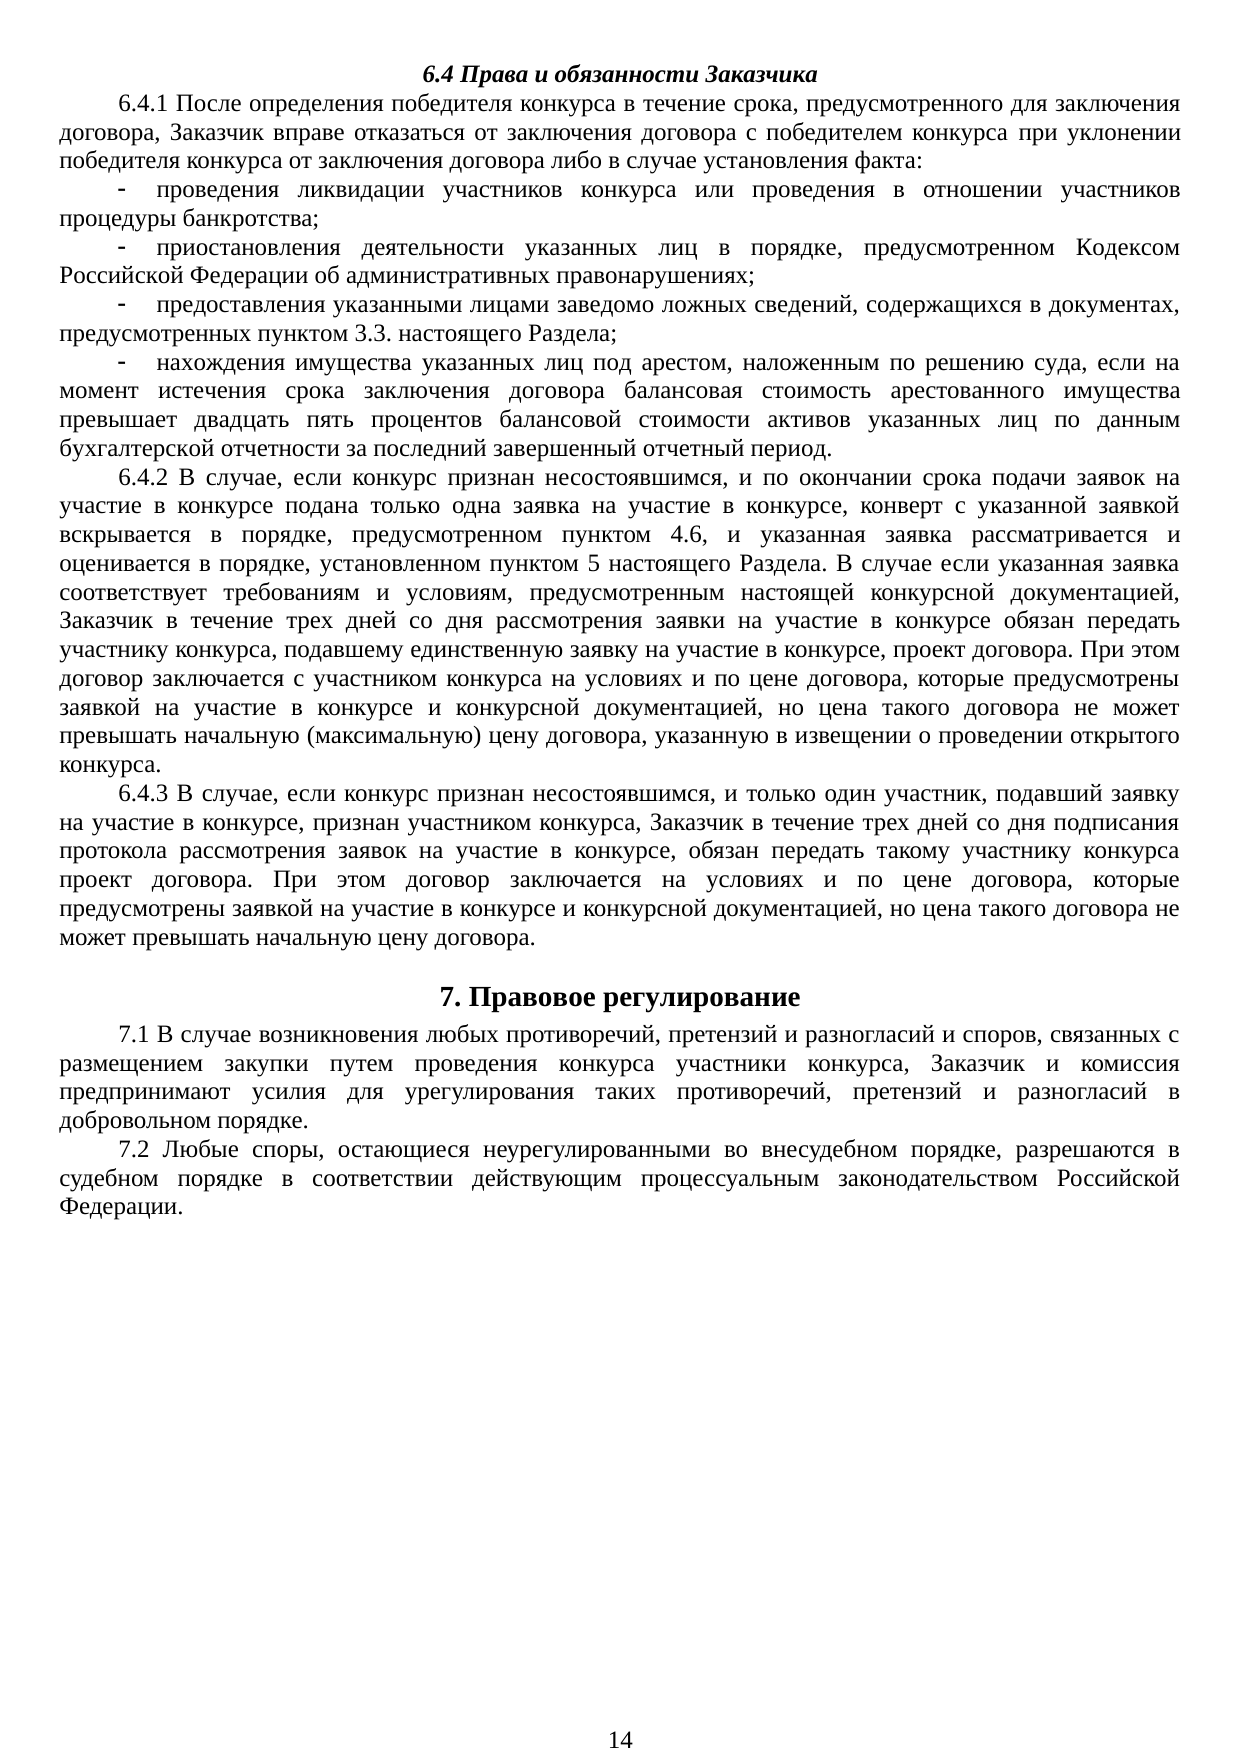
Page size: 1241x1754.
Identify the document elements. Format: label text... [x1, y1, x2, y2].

text 7. Правовое регулирование [59, 979, 1181, 1013]
text 7.1 В случае возникновения любых противоречий, претензий и разногласий и споров, связанных с размещением закупки путем проведения конкурса участники конкурса, Заказчик и комиссия предпринимают усилия для урегулирования таких противоречий, претензий и разногласий в добровольном порядке. [59, 1019, 1181, 1134]
text 6.4.3 В случае, если конкурс признан несостоявшимся, и только один участник, подавший заявку на участие в конкурсе, признан участником конкурса, Заказчик в течение трех дней со дня подписания протокола рассмотрения заявок на участие в конкурсе, обязан передать такому участнику конкурса проект договора. При этом договор заключается на условиях и по цене договора, которые предусмотрены заявкой на участие в конкурсе и конкурсной документацией, но цена такого договора не может превышать начальную цену договора. [59, 778, 1181, 950]
list нахождения имущества указанных лиц под арестом, наложенным по решению суда, если на момент истечения срока заключения договора балансовая стоимость арестованного имущества превышает двадцать пять процентов балансовой стоимости активов указанных лиц по данным бухгалтерской отчетности за последний завершенный отчетный период. [59, 347, 1181, 462]
list проведения ликвидации участников конкурса или проведения в отношении участников процедуры банкротства; [59, 174, 1181, 232]
list предоставления указанными лицами заведомо ложных сведений, содержащихся в документах, предусмотренных пунктом 3.3. настоящего Раздела; [59, 289, 1181, 347]
list приостановления деятельности указанных лиц в порядке, предусмотренном Кодексом Российской Федерации об административных правонарушениях; [59, 232, 1181, 289]
text 6.4.1 После определения победителя конкурса в течение срока, предусмотренного для заключения договора, Заказчик вправе отказаться от заключения договора с победителем конкурса при уклонении победителя конкурса от заключения договора либо в случае установления факта: [59, 88, 1181, 174]
text 6.4.2 В случае, если конкурс признан несостоявшимся, и по окончании срока подачи заявок на участие в конкурсе подана только одна заявка на участие в конкурсе, конверт с указанной заявкой вскрывается в порядке, предусмотренном пунктом 4.6, и указанная заявка рассматривается и оценивается в порядке, установленном пунктом 5 настоящего Раздела. В случае если указанная заявка соответствует требованиям и условиям, предусмотренным настоящей конкурсной документацией, Заказчик в течение трех дней со дня рассмотрения заявки на участие в конкурсе обязан передать участнику конкурса, подавшему единственную заявку на участие в конкурсе, проект договора. При этом договор заключается с участником конкурса на условиях и по цене договора, которые предусмотрены заявкой на участие в конкурсе и конкурсной документацией, но цена такого договора не может превышать начальную (максимальную) цену договора, указанную в извещении о проведении открытого конкурса. [59, 462, 1181, 778]
subtitle 6.4 Права и обязанности Заказчика [59, 59, 1181, 88]
text 7.2 Любые споры, остающиеся неурегулированными во внесудебном порядке, разрешаются в судебном порядке в соответствии действующим процессуальным законодательством Российской Федерации. [59, 1134, 1181, 1220]
